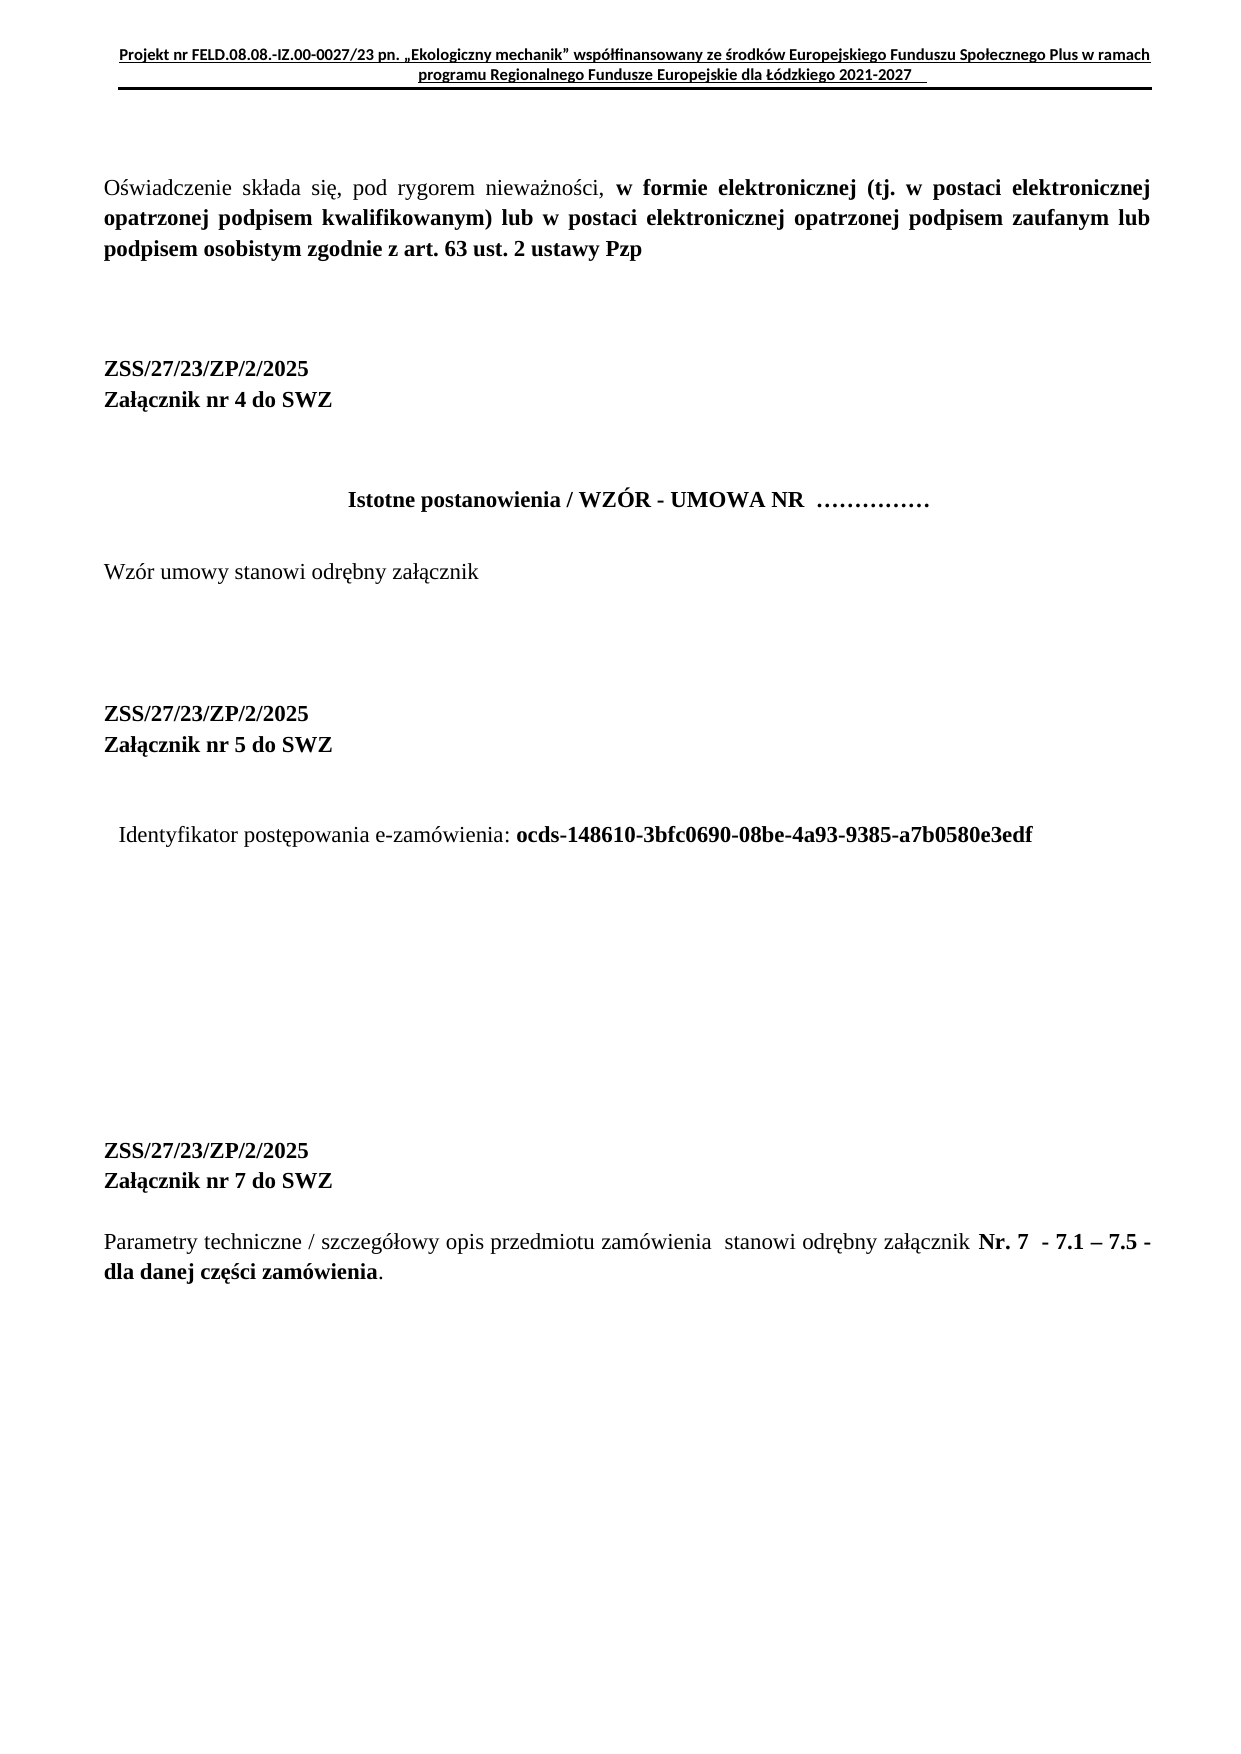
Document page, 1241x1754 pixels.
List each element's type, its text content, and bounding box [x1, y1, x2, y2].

text Wzór umowy stanowi odrębny załącznik [103, 558, 1152, 585]
subtitle Istotne postanowienia / WZÓR - UMOWA NR …………… [126, 486, 1152, 512]
text ZSS/27/23/ZP/2/2025 [103, 355, 1152, 382]
text ZSS/27/23/ZP/2/2025 [103, 1137, 1152, 1163]
subtitle Załącznik nr 4 do SWZ [103, 386, 1152, 412]
text Załącznik nr 5 do SWZ [103, 731, 1152, 757]
text Oświadczenie składa się, pod rygorem nieważności, w formie elektronicznej (tj. w postaci elektronicznej opatrzonej podpisem kwalifikowanym) lub w postaci elektronicznej opatrzonej podpisem zaufanym lub podpisem osobistym zgodnie z art. 63 ust. 2 ustawy Pzp [103, 174, 1152, 261]
text Identyfikator postępowania e-zamówienia: ocds-148610-3bfc0690-08be-4a93-9385-a7b0580e3edf [510, 821, 1152, 848]
text ZSS/27/23/ZP/2/2025 [103, 701, 1152, 727]
text Parametry techniczne / szczegółowy opis przedmiotu zamówienia stanowi odrębny załącznik Nr. 7 - 7.1 – 7.5 -dla danej części zamówienia. [103, 1228, 1152, 1284]
text Załącznik nr 7 do SWZ [103, 1167, 1152, 1194]
